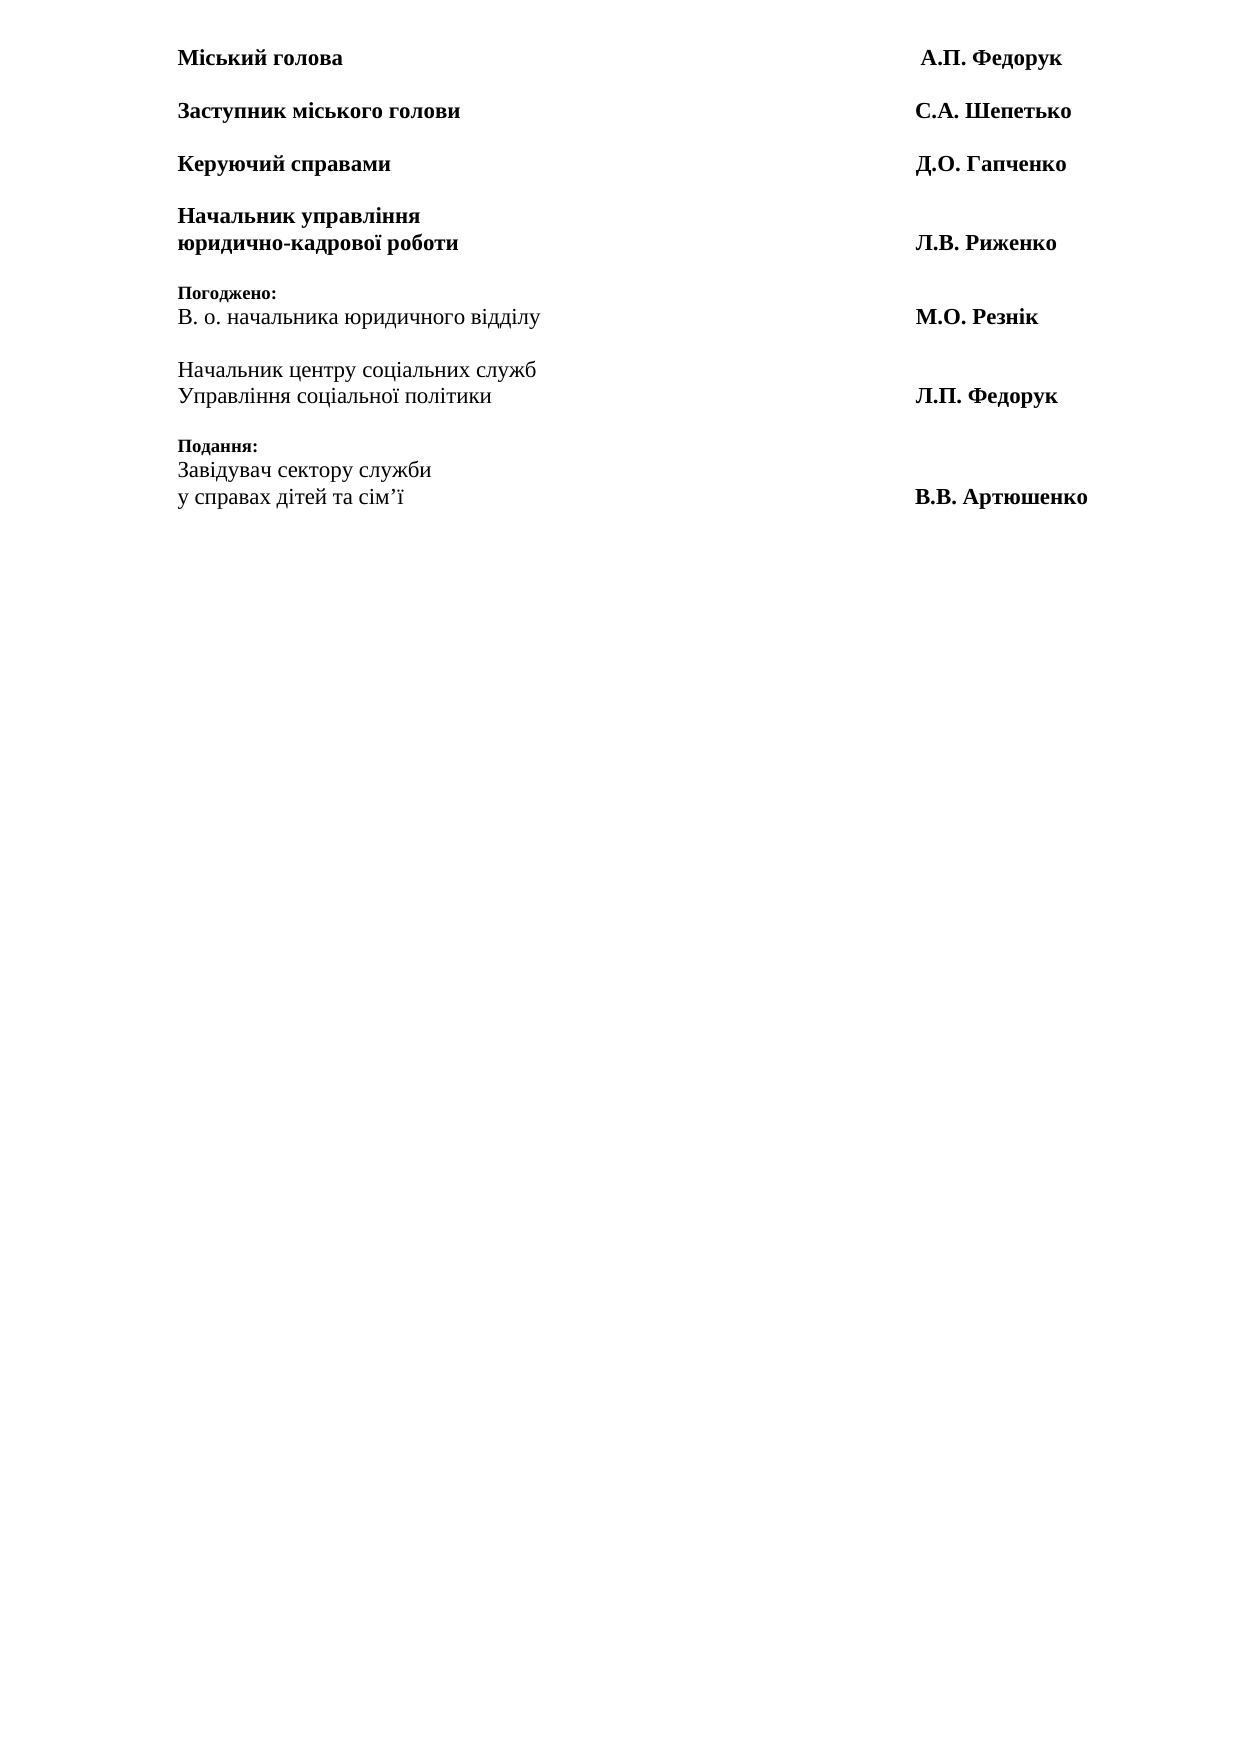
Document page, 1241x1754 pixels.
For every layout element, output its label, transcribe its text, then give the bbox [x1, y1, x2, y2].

text Керуючий справами Д.О. Гапченко [177, 150, 1181, 176]
text Начальник центру соціальних служб [177, 356, 1181, 382]
text Завідувач сектору служби [177, 456, 1181, 483]
text В. о. начальника юридичного відділу М.О. Резнік [177, 303, 1181, 329]
text у справах дітей та сім’ї В.В. Артюшенко [177, 483, 1181, 509]
text юридично-кадрової роботи Л.В. Риженко [177, 229, 1181, 255]
text Міський голова А.П. Федорук [177, 44, 1181, 71]
text Заступник міського голови С.А. Шепетько [177, 97, 1181, 123]
text Начальник управління [177, 202, 1181, 229]
text Погоджено: [177, 282, 1181, 303]
text Подання: [177, 435, 1181, 456]
text Управління соціальної політики Л.П. Федорук [177, 382, 1181, 408]
